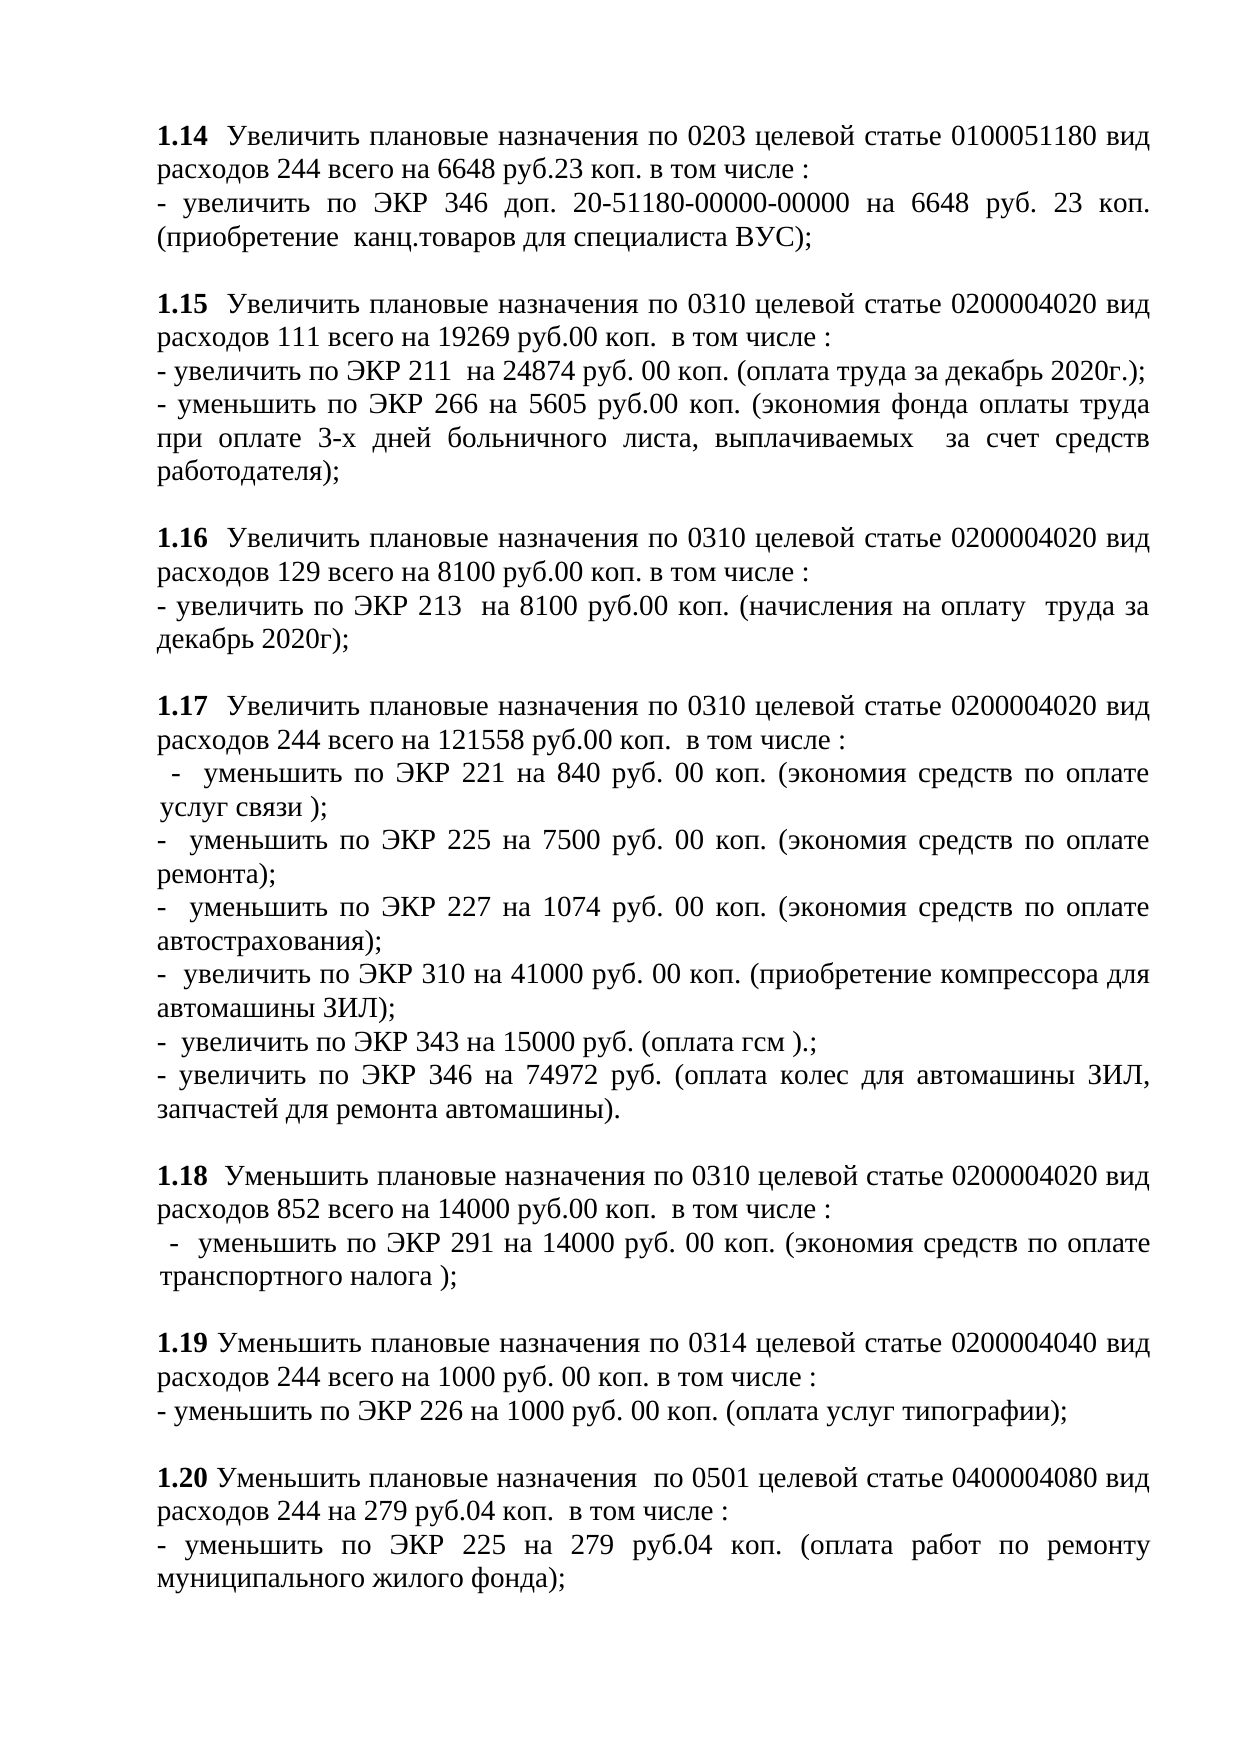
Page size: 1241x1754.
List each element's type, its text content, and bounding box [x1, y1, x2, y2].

text 1.14 Увеличить плановые назначения по 0203 целевой статье 0100051180 вид расходов 244 всего на 6648 руб.23 коп. в том числе : [157, 118, 1152, 185]
text 1.16 Увеличить плановые назначения по 0310 целевой статье 0200004020 вид расходов 129 всего на 8100 руб.00 коп. в том числе : [157, 521, 1152, 588]
text - увеличить по ЭКР 346 доп. 20-51180-00000-00000 на 6648 руб. 23 коп. (приобретение канц.товаров для специалиста ВУС); [157, 185, 1152, 252]
text 1.20 Уменьшить плановые назначения по 0501 целевой статье 0400004080 вид расходов 244 на 279 руб.04 коп. в том числе : [157, 1460, 1152, 1527]
text - уменьшить по ЭКР 226 на 1000 руб. 00 коп. (оплата услуг типографии); [157, 1393, 1152, 1426]
text - уменьшить по ЭКР 225 на 279 руб.04 коп. (оплата работ по ремонту муниципального жилого фонда); [157, 1527, 1152, 1594]
text - уменьшить по ЭКР 221 на 840 руб. 00 коп. (экономия средств по оплате услуг связи ); [159, 755, 1152, 822]
text - уменьшить по ЭКР 227 на 1074 руб. 00 коп. (экономия средств по оплате автострахования); [157, 889, 1152, 957]
text - увеличить по ЭКР 346 на 74972 руб. (оплата колес для автомашины ЗИЛ, запчастей для ремонта автомашины). [157, 1057, 1152, 1124]
text - уменьшить по ЭКР 291 на 14000 руб. 00 коп. (экономия средств по оплате транспортного налога ); [159, 1225, 1152, 1292]
text - уменьшить по ЭКР 266 на 5605 руб.00 коп. (экономия фонда оплаты труда при оплате 3-х дней больничного листа, выплачиваемых за счет средств работодателя); [157, 386, 1152, 487]
text - уменьшить по ЭКР 225 на 7500 руб. 00 коп. (экономия средств по оплате ремонта); [157, 822, 1152, 889]
text - увеличить по ЭКР 213 на 8100 руб.00 коп. (начисления на оплату труда за декабрь 2020г); [157, 588, 1152, 655]
text - увеличить по ЭКР 211 на 24874 руб. 00 коп. (оплата труда за декабрь 2020г.); [157, 353, 1152, 386]
text 1.19 Уменьшить плановые назначения по 0314 целевой статье 0200004040 вид расходов 244 всего на 1000 руб. 00 коп. в том числе : [157, 1326, 1152, 1393]
text - увеличить по ЭКР 310 на 41000 руб. 00 коп. (приобретение компрессора для автомашины ЗИЛ); [157, 957, 1152, 1024]
text - увеличить по ЭКР 343 на 15000 руб. (оплата гсм ).; [157, 1024, 1152, 1057]
text 1.15 Увеличить плановые назначения по 0310 целевой статье 0200004020 вид расходов 111 всего на 19269 руб.00 коп. в том числе : [157, 286, 1152, 353]
text 1.18 Уменьшить плановые назначения по 0310 целевой статье 0200004020 вид расходов 852 всего на 14000 руб.00 коп. в том числе : [157, 1158, 1152, 1225]
text 1.17 Увеличить плановые назначения по 0310 целевой статье 0200004020 вид расходов 244 всего на 121558 руб.00 коп. в том числе : [157, 688, 1152, 755]
